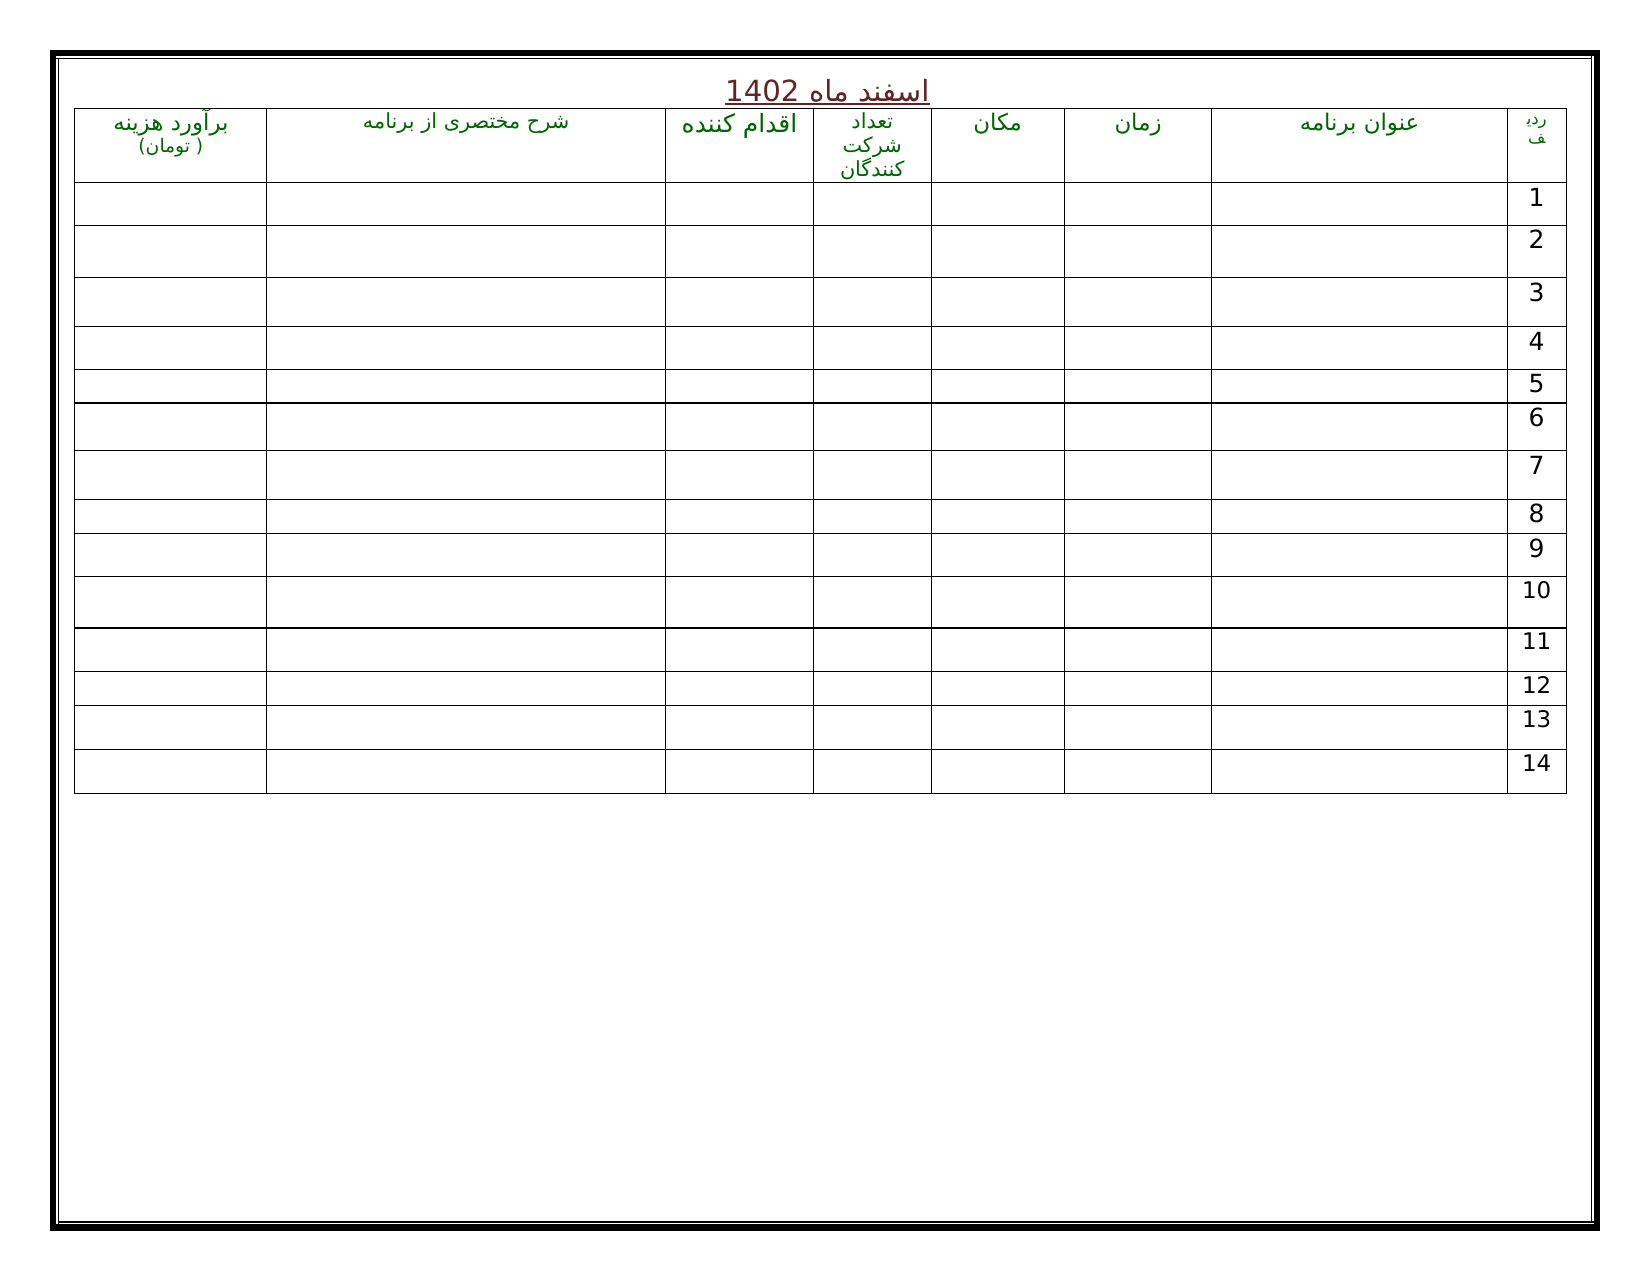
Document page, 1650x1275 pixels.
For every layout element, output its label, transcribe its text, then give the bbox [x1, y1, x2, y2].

table_cell [814, 278, 931, 326]
table_cell [932, 672, 1064, 705]
table_cell [75, 534, 266, 576]
text اسفند ماه 1402 [89, 74, 1566, 108]
table_header اقدام کننده [666, 109, 813, 182]
table_cell [932, 451, 1064, 499]
table_cell [1212, 183, 1507, 224]
table_cell [75, 451, 266, 499]
table_cell [1065, 278, 1211, 326]
table_cell [814, 183, 931, 224]
table_cell [75, 370, 266, 402]
table_header عنوان برنامه [1212, 109, 1507, 182]
table_cell [666, 226, 813, 277]
table_cell [1065, 750, 1211, 792]
table_cell 10 [1508, 577, 1566, 627]
table_cell [666, 278, 813, 326]
table_cell [267, 451, 665, 499]
table_header تعداد شرکت کنندگان [814, 109, 931, 182]
table_cell [932, 706, 1064, 749]
table_cell [932, 750, 1064, 792]
table_cell [932, 534, 1064, 576]
table_cell [932, 577, 1064, 627]
table_cell [267, 500, 665, 533]
table_cell [75, 183, 266, 224]
table_cell [932, 278, 1064, 326]
table_cell 11 [1508, 629, 1566, 671]
table_cell [267, 370, 665, 402]
table_cell [1212, 327, 1507, 368]
table_cell [814, 500, 931, 533]
table_cell [1065, 500, 1211, 533]
table_cell [1212, 226, 1507, 277]
table_cell [1212, 706, 1507, 749]
table_header برآورد هزینه ( تومان) [75, 109, 266, 182]
table_cell [75, 500, 266, 533]
table_cell [814, 672, 931, 705]
table_cell [267, 534, 665, 576]
table_cell [814, 404, 931, 450]
table_cell [1212, 500, 1507, 533]
table_cell [666, 706, 813, 749]
table_cell [666, 327, 813, 368]
table_cell [1212, 750, 1507, 792]
table_cell [1065, 534, 1211, 576]
table_cell [666, 629, 813, 671]
table_cell [1065, 370, 1211, 402]
table_cell [932, 183, 1064, 224]
table_cell [666, 370, 813, 402]
table_cell [814, 629, 931, 671]
table_header مکان [932, 109, 1064, 182]
table_cell [1065, 672, 1211, 705]
table_cell [814, 327, 931, 368]
table_cell 2 [1508, 226, 1566, 277]
table_cell [267, 226, 665, 277]
table_cell 4 [1508, 327, 1566, 368]
table_cell [267, 706, 665, 749]
table_cell 5 [1508, 370, 1566, 402]
table_cell [932, 629, 1064, 671]
table_cell 9 [1508, 534, 1566, 576]
table_cell [267, 672, 665, 705]
table_cell [666, 672, 813, 705]
table_cell [267, 750, 665, 792]
table_cell [932, 500, 1064, 533]
table_cell [75, 278, 266, 326]
table_cell [1065, 327, 1211, 368]
table_cell [75, 706, 266, 749]
table_cell [267, 183, 665, 224]
table_cell 13 [1508, 706, 1566, 749]
table_cell 3 [1508, 278, 1566, 326]
table_cell [267, 278, 665, 326]
table_cell [1065, 629, 1211, 671]
table_cell [1212, 577, 1507, 627]
table_cell [267, 327, 665, 368]
table_cell [267, 404, 665, 450]
table_cell [814, 577, 931, 627]
table_cell 12 [1508, 672, 1566, 705]
table_cell [814, 750, 931, 792]
table_cell [1065, 577, 1211, 627]
table_cell [75, 327, 266, 368]
table_header شرح مختصری از برنامه [267, 109, 665, 182]
table_cell [75, 226, 266, 277]
table_cell [1212, 370, 1507, 402]
table_cell [75, 672, 266, 705]
table_cell [932, 370, 1064, 402]
table_cell [932, 327, 1064, 368]
table_cell [666, 451, 813, 499]
table_header زمان [1065, 109, 1211, 182]
table_cell [1212, 534, 1507, 576]
table_cell [1065, 404, 1211, 450]
table_cell [666, 534, 813, 576]
table_cell [932, 226, 1064, 277]
table_cell [75, 750, 266, 792]
table_cell 1 [1508, 183, 1566, 224]
table_cell 6 [1508, 404, 1566, 450]
table_cell [75, 404, 266, 450]
table_cell [1212, 278, 1507, 326]
table_cell 14 [1508, 750, 1566, 792]
table_cell [75, 629, 266, 671]
table_cell [814, 706, 931, 749]
table_cell [1212, 451, 1507, 499]
table_cell [666, 500, 813, 533]
table_cell [666, 404, 813, 450]
table_cell [814, 370, 931, 402]
table_cell [1065, 226, 1211, 277]
table_cell [814, 534, 931, 576]
table_cell [75, 577, 266, 627]
table_cell [1065, 451, 1211, 499]
table_header ردیف [1508, 109, 1566, 182]
table_cell [932, 404, 1064, 450]
table_cell [814, 226, 931, 277]
table_cell [1212, 404, 1507, 450]
table_cell [267, 577, 665, 627]
table_cell [1065, 706, 1211, 749]
table_cell [666, 577, 813, 627]
table_cell [1212, 629, 1507, 671]
table_cell [814, 451, 931, 499]
table_cell 7 [1508, 451, 1566, 499]
table_cell [1065, 183, 1211, 224]
table_cell [267, 629, 665, 671]
table_cell [666, 750, 813, 792]
table_cell [666, 183, 813, 224]
table_cell 8 [1508, 500, 1566, 533]
table_cell [1212, 672, 1507, 705]
